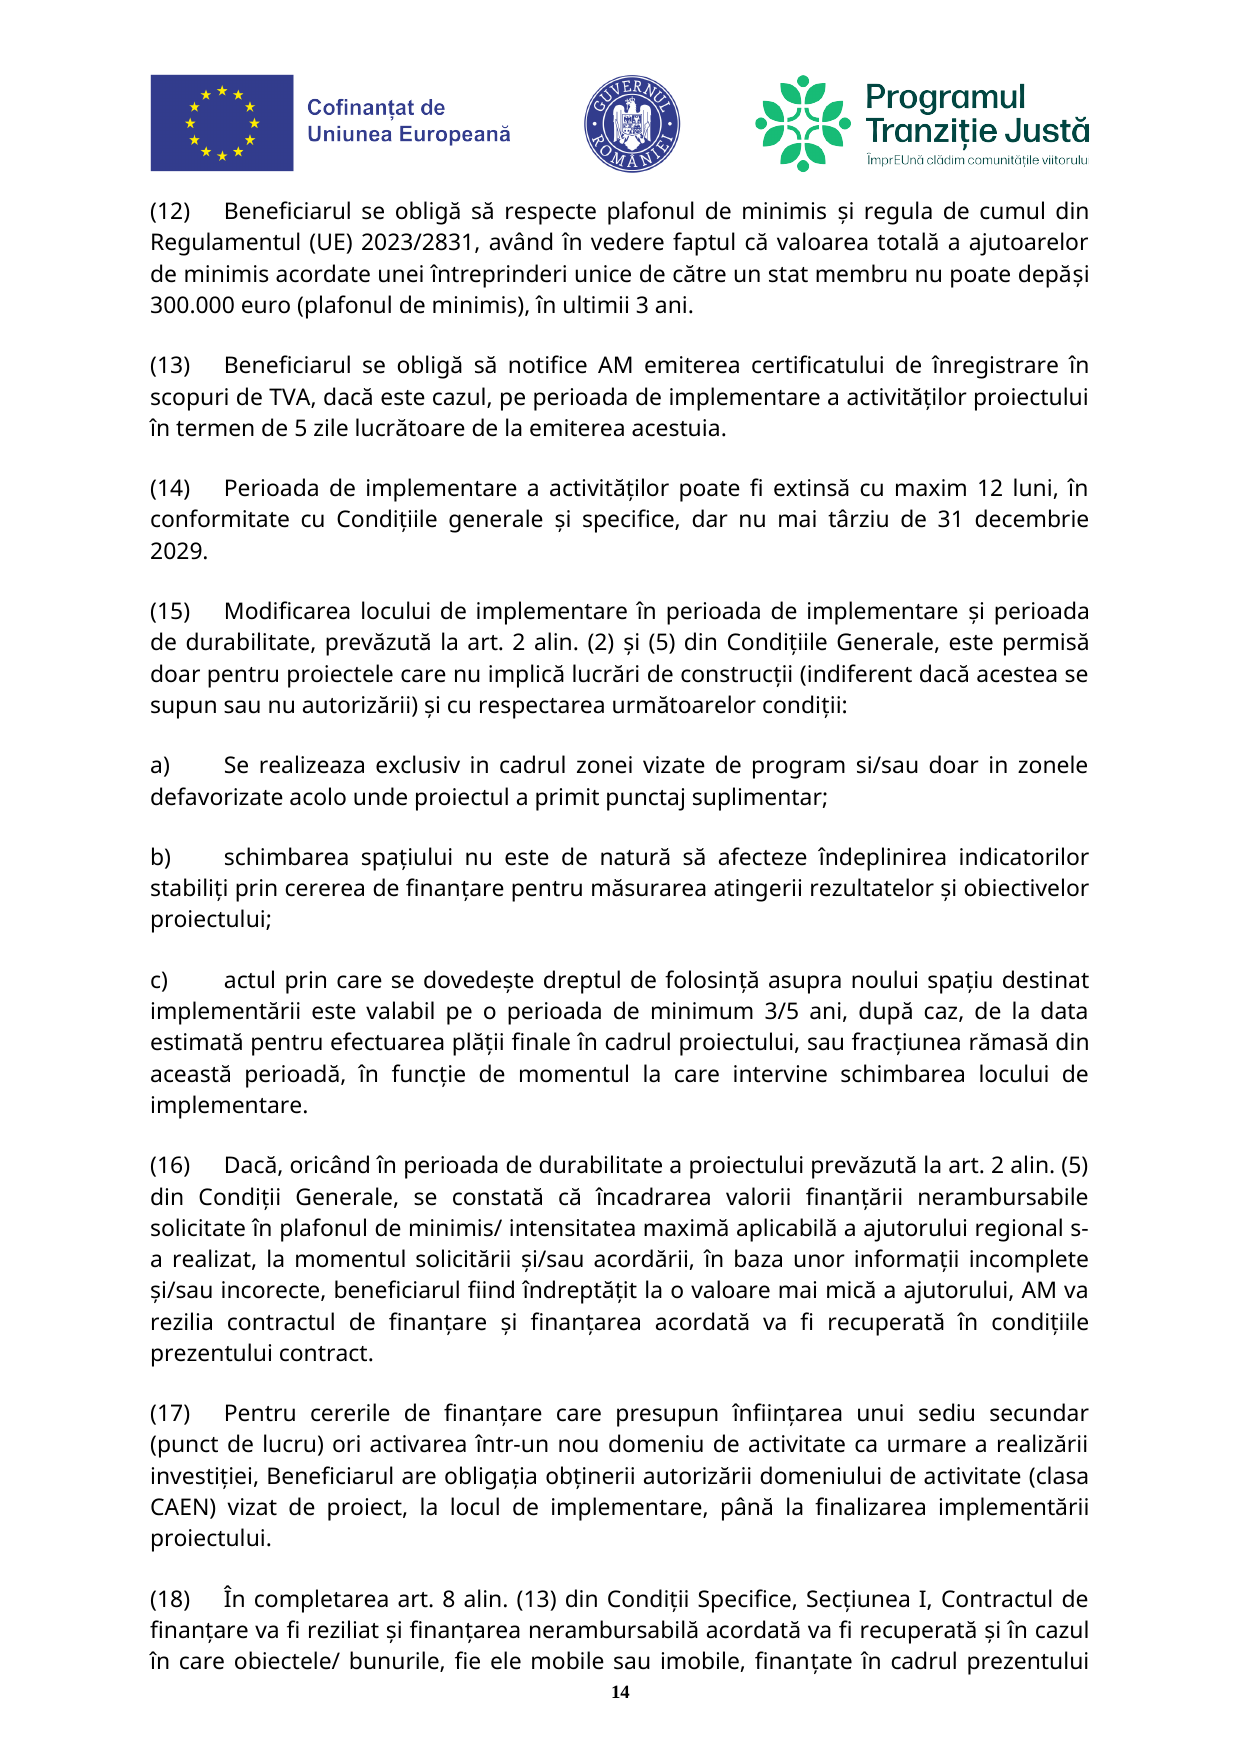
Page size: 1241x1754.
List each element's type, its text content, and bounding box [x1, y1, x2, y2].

text (16) Dacă, oricând în perioada de durabilitate a proiectului prevăzută la art. 2 alin. (5) din Condiții Generale, se constată că încadrarea valorii finanțării nerambursabile solicitate în plafonul de minimis/ intensitatea maximă aplicabilă a ajutorului regional s-a realizat, la momentul solicitării și/sau acordării, în baza unor informații incomplete și/sau incorecte, beneficiarul fiind îndreptățit la o valoare mai mică a ajutorului, AM va rezilia contractul de finanțare și finanțarea acordată va fi recuperată în condițiile prezentului contract. [150, 1149, 1090, 1368]
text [150, 1582, 1090, 1676]
text (14) Perioada de implementare a activităților poate fi extinsă cu maxim 12 luni, în conformitate cu Condițiile generale și specifice, dar nu mai târziu de 31 decembrie 2029. [150, 472, 1090, 566]
text b) schimbarea spaţiului nu este de natură să afecteze îndeplinirea indicatorilor stabiliţi prin cererea de finanţare pentru măsurarea atingerii rezultatelor şi obiectivelor proiectului; [150, 841, 1090, 934]
text (17) Pentru cererile de finanțare care presupun înființarea unui sediu secundar (punct de lucru) ori activarea într-un nou domeniu de activitate ca urmare a realizării investiției, Beneficiarul are obligația obținerii autorizării domeniului de activitate (clasa CAEN) vizat de proiect, la locul de implementare, până la finalizarea implementării proiectului. [150, 1397, 1090, 1553]
text (13) Beneficiarul se obligă să notifice AM emiterea certificatului de înregistrare în scopuri de TVA, dacă este cazul, pe perioada de implementare a activităților proiectului în termen de 5 zile lucrătoare de la emiterea acestuia. [150, 349, 1090, 443]
text (15) Modificarea locului de implementare în perioada de implementare și perioada de durabilitate, prevăzută la art. 2 alin. (2) și (5) din Condițiile Generale, este permisă doar pentru proiectele care nu implică lucrări de construcții (indiferent dacă acestea se supun sau nu autorizării) şi cu respectarea următoarelor condiţii: [150, 595, 1090, 720]
text c) actul prin care se dovedeşte dreptul de folosinţă asupra noului spațiu destinat implementării este valabil pe o perioada de minimum 3/5 ani, după caz, de la data estimată pentru efectuarea plății finale în cadrul proiectului, sau fracţiunea rămasă din această perioadă, în funcţie de momentul la care intervine schimbarea locului de implementare. [150, 964, 1090, 1120]
text a) Se realizeaza exclusiv in cadrul zonei vizate de program si/sau doar in zonele defavorizate acolo unde proiectul a primit punctaj suplimentar; [150, 749, 1090, 812]
text (12) Beneficiarul se obligă să respecte plafonul de minimis și regula de cumul din Regulamentul (UE) 2023/2831, având în vedere faptul că valoarea totală a ajutoarelor de minimis acordate unei întreprinderi unice de către un stat membru nu poate depăși 300.000 euro (plafonul de minimis), în ultimii 3 ani. [150, 195, 1090, 320]
